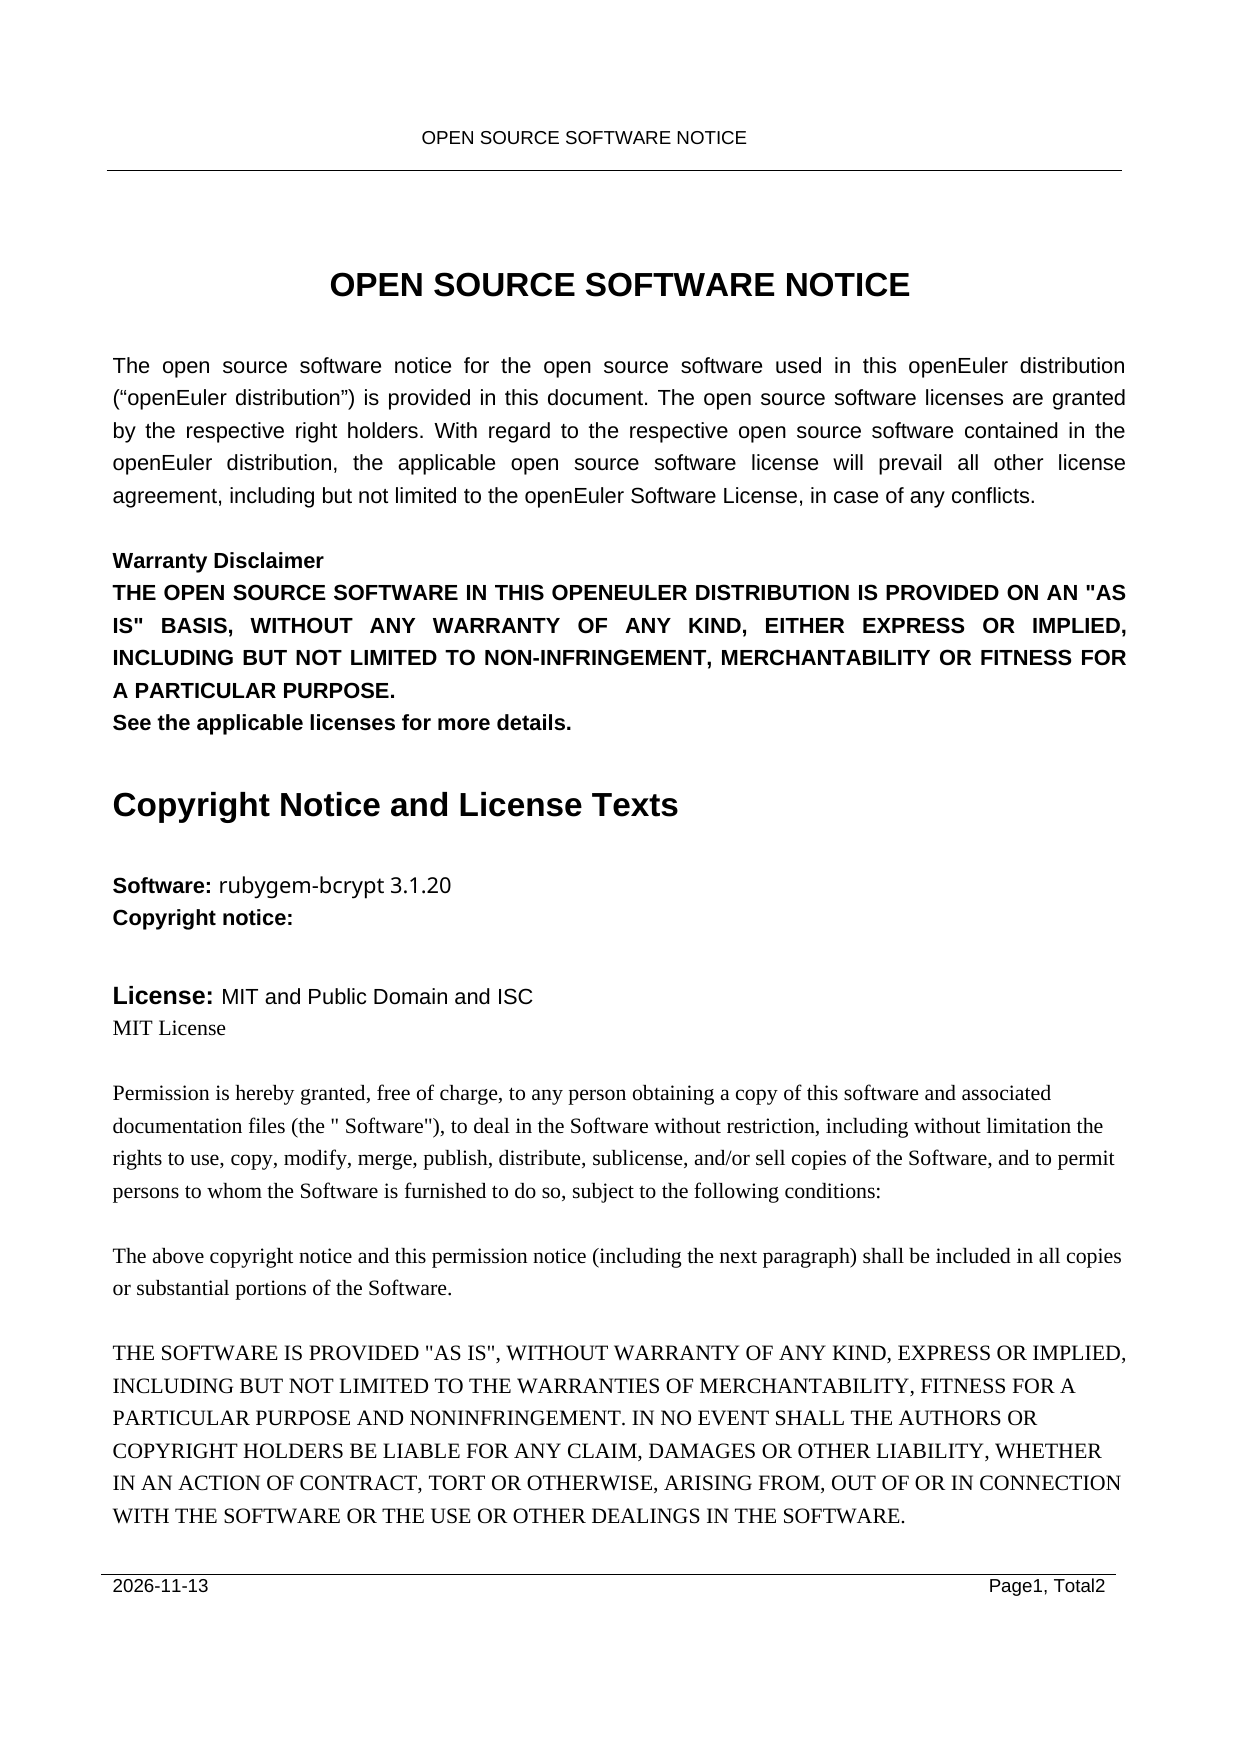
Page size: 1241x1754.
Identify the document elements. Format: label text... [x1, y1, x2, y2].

text Warranty Disclaimer [112, 544, 1128, 576]
text Copyright Notice and License Texts [112, 771, 1128, 836]
title Software: rubygem-bcrypt 3.1.20 [112, 869, 1128, 901]
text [112, 1012, 1128, 1532]
text License: MIT and Public Domain and ISC [112, 979, 1128, 1012]
text OPEN SOURCE SOFTWARE NOTICE [112, 251, 1128, 316]
text Copyright notice: [112, 901, 1128, 934]
text THE OPEN SOURCE SOFTWARE IN THIS OPENEULER DISTRIBUTION IS PROVIDED ON AN "AS IS" BASIS, WITHOUT ANY WARRANTY OF ANY KIND, EITHER EXPRESS OR IMPLIED, INCLUDING BUT NOT LIMITED TO NON-INFRINGEMENT, MERCHANTABILITY OR FITNESS FOR A PARTICULAR PURPOSE. See the applicable licenses for more details. [112, 576, 1128, 739]
text The open source software notice for the open source software used in this openEuler distribution (“openEuler distribution”) is provided in this document. The open source software licenses are granted by the respective right holders. With regard to the respective open source software contained in the openEuler distribution, the applicable open source software license will prevail all other license agreement, including but not limited to the openEuler Software License, in case of any conflicts. [112, 349, 1128, 511]
